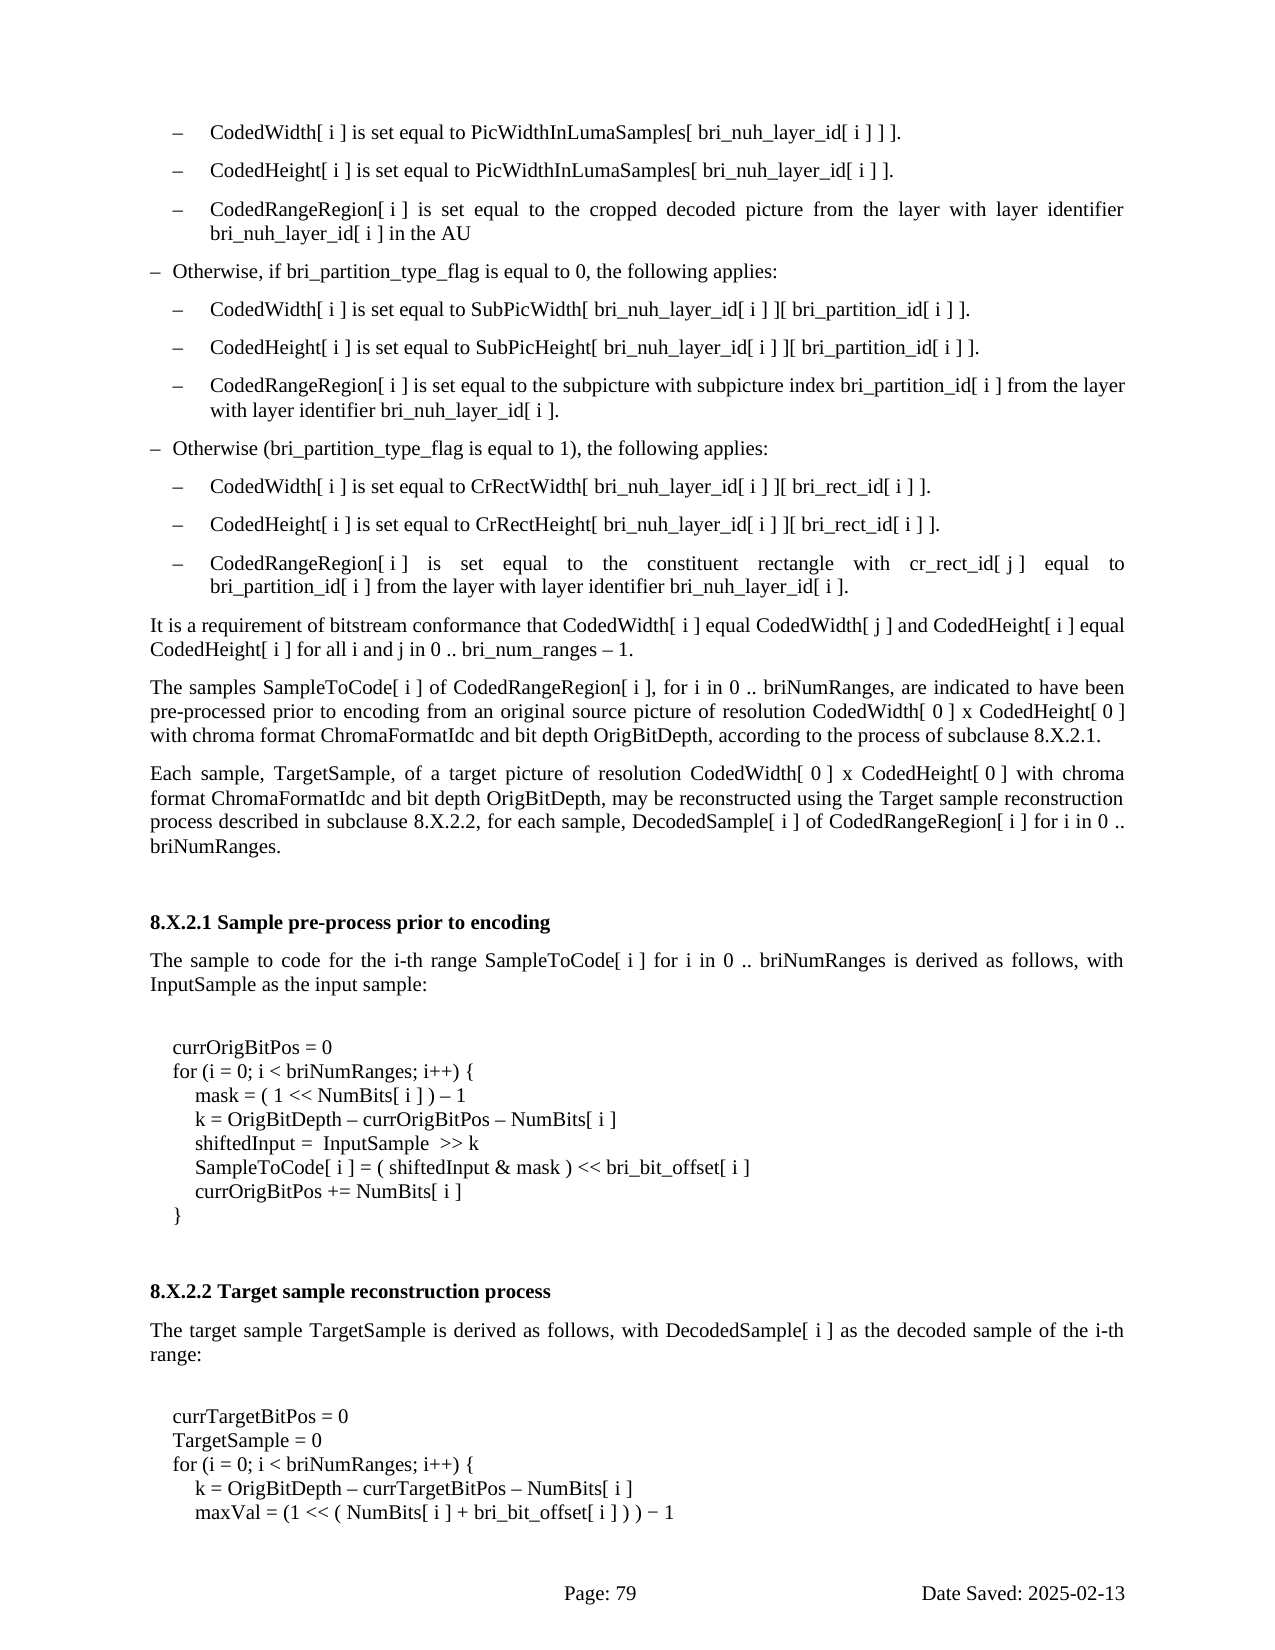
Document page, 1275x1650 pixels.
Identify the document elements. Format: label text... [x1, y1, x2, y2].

text maxVal = (1 << ( NumBits[ i ] + bri_bit_offset[ i ] ) ) − 1 [150, 1500, 1125, 1524]
text – CodedHeight[ i ] is set equal to CrRectHeight[ bri_nuh_layer_id[ i ] ][ bri_rect_id[ i ] ]. [172, 512, 1125, 536]
text – CodedWidth[ i ] is set equal to CrRectWidth[ bri_nuh_layer_id[ i ] ][ bri_rect_id[ i ] ]. [172, 474, 1125, 498]
text – CodedRangeRegion[ i ] is set equal to the cropped decoded picture from the layer with layer identifier bri_nuh_layer_id[ i ] in the AU [172, 196, 1125, 244]
text k = OrigBitDepth – currTargetBitPos – NumBits[ i ] [150, 1476, 1125, 1500]
text – CodedRangeRegion[ i ] is set equal to the constituent rectangle with cr_rect_id[ j ] equal to bri_partition_id[ i ] from the layer with layer identifier bri_nuh_layer_id[ i ]. [172, 550, 1125, 598]
text for (i = 0; i < briNumRanges; i++) { [150, 1452, 1125, 1476]
text for (i = 0; i < briNumRanges; i++) { [150, 1059, 1125, 1083]
text Each sample, TargetSample, of a target picture of resolution CodedWidth[ 0 ] x CodedHeight[ 0 ] with chroma format ChromaFormatIdc and bit depth OrigBitDepth, may be reconstructed using the Target sample reconstruction process described in subclause 8.X.2.2, for each sample, DecodedSample[ i ] of CodedRangeRegion[ i ] for i in 0 .. briNumRanges. [150, 761, 1125, 858]
text – CodedRangeRegion[ i ] is set equal to the subpicture with subpicture index bri_partition_id[ i ] from the layer with layer identifier bri_nuh_layer_id[ i ]. [172, 373, 1125, 422]
text currOrigBitPos = 0 [172, 1034, 1125, 1059]
text The target sample TargetSample is derived as follows, with DecodedSample[ i ] as the decoded sample of the i-th range: [150, 1318, 1125, 1366]
text – CodedWidth[ i ] is set equal to PicWidthInLumaSamples[ bri_nuh_layer_id[ i ] ] ]. [172, 120, 1125, 144]
text } [172, 1203, 1125, 1227]
text currOrigBitPos += NumBits[ i ] [195, 1179, 1125, 1203]
text The samples SampleToCode[ i ] of CodedRangeRegion[ i ], for i in 0 .. briNumRanges, are indicated to have been pre-processed prior to encoding from an original source picture of resolution CodedWidth[ 0 ] x CodedHeight[ 0 ] with chroma format ChromaFormatIdc and bit depth OrigBitDepth, according to the process of subclause 8.X.2.1. [150, 675, 1125, 747]
text 8.X.2.2 Target sample reconstruction process [150, 1279, 1125, 1303]
text 8.X.2.1 Sample pre-process prior to encoding [150, 910, 1125, 934]
text k = OrigBitDepth – currOrigBitPos – NumBits[ i ] [172, 1107, 1125, 1131]
text – Otherwise, if bri_partition_type_flag is equal to 0, the following applies: [150, 259, 1125, 283]
text The sample to code for the i-th range SampleToCode[ i ] for i in 0 .. briNumRanges is derived as follows, with InputSample as the input sample: [150, 948, 1125, 996]
text TargetSample = 0 [150, 1428, 1125, 1452]
text – CodedHeight[ i ] is set equal to SubPicHeight[ bri_nuh_layer_id[ i ] ][ bri_partition_id[ i ] ]. [172, 335, 1125, 359]
text mask = ( 1 << NumBits[ i ] ) – 1 [172, 1083, 1125, 1107]
text – CodedWidth[ i ] is set equal to SubPicWidth[ bri_nuh_layer_id[ i ] ][ bri_partition_id[ i ] ]. [172, 297, 1125, 321]
text shiftedInput = InputSample >> k [172, 1131, 1125, 1155]
text currTargetBitPos = 0 [150, 1404, 1125, 1428]
text It is a requirement of bitstream conformance that CodedWidth[ i ] equal CodedWidth[ j ] and CodedHeight[ i ] equal CodedHeight[ i ] for all i and j in 0 .. bri_num_ranges – 1. [150, 613, 1125, 661]
text SampleToCode[ i ] = ( shiftedInput & mask ) << bri_bit_offset[ i ] [195, 1155, 1125, 1179]
text – CodedHeight[ i ] is set equal to PicWidthInLumaSamples[ bri_nuh_layer_id[ i ] ]. [172, 158, 1125, 182]
text – Otherwise (bri_partition_type_flag is equal to 1), the following applies: [150, 436, 1125, 460]
